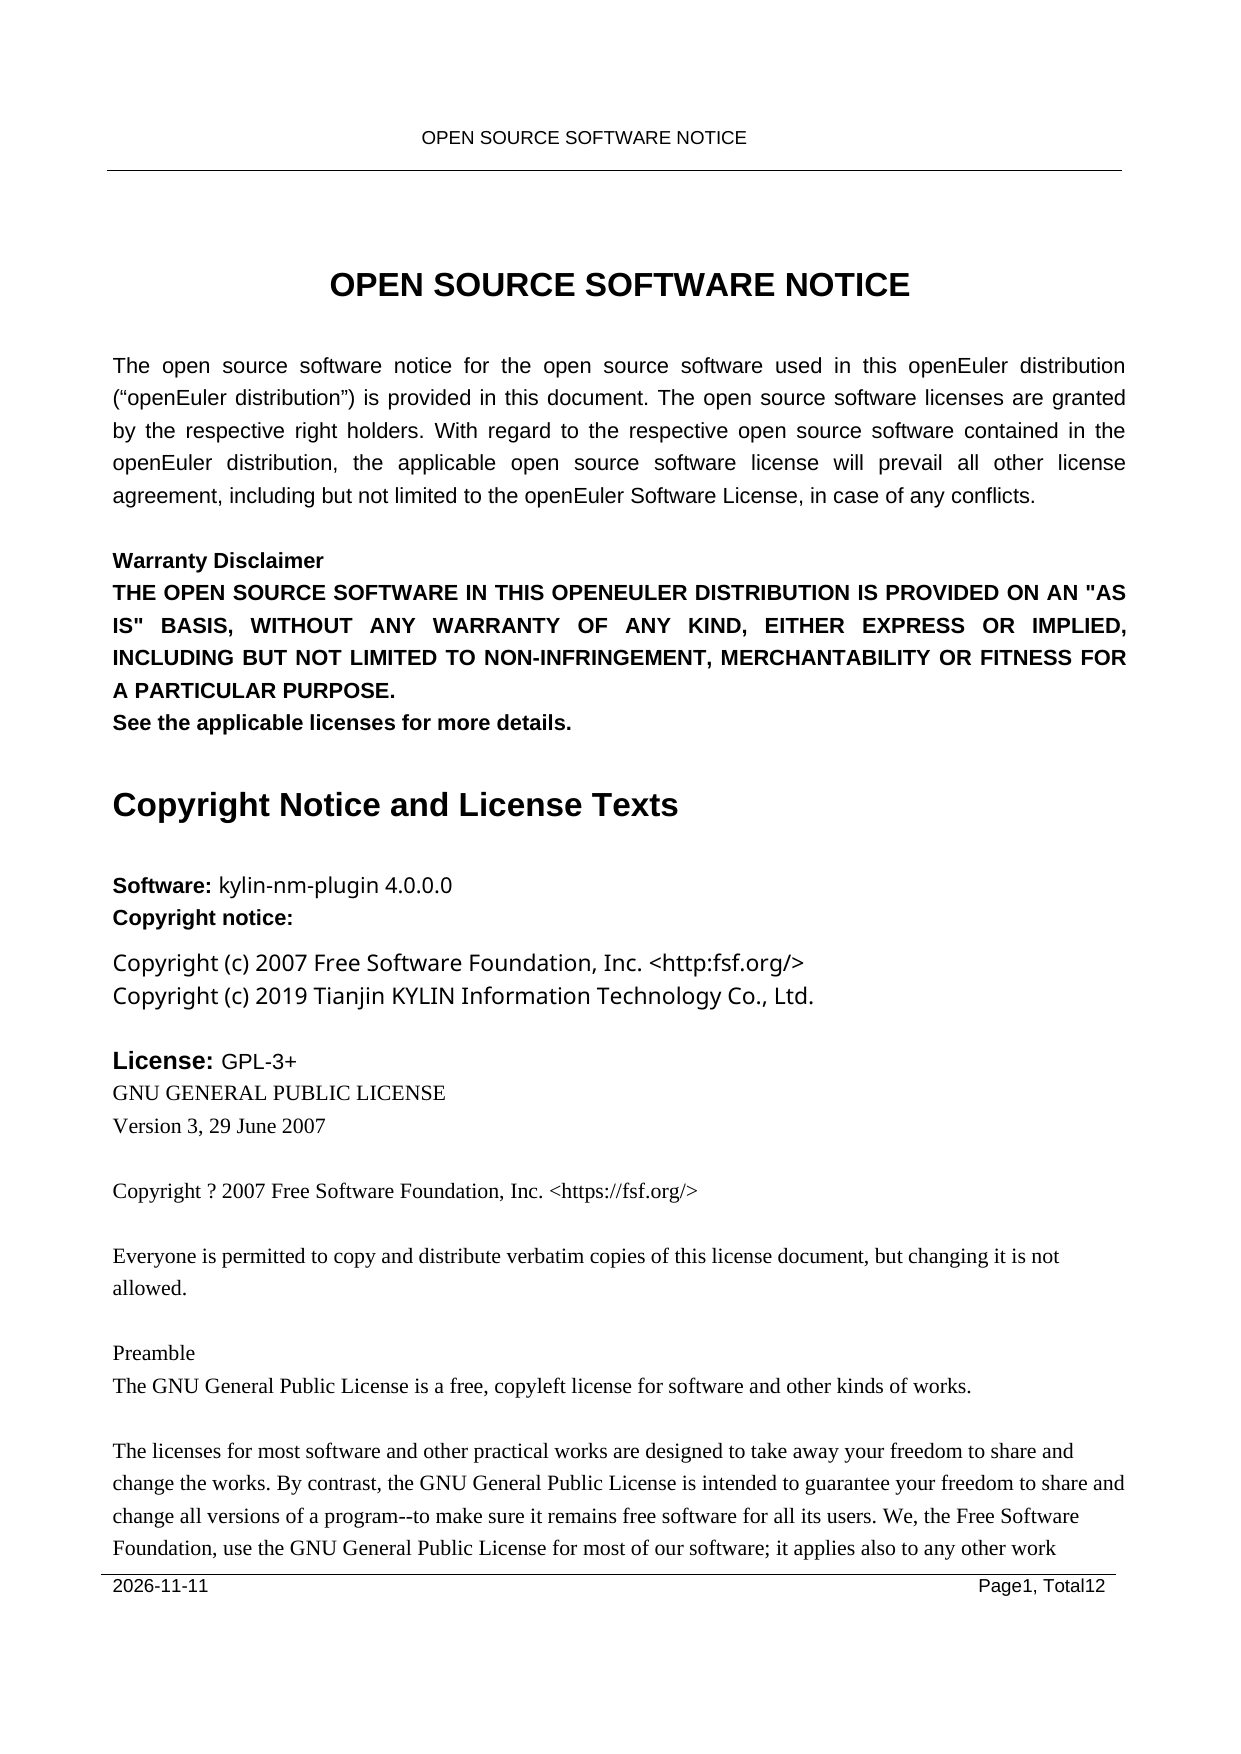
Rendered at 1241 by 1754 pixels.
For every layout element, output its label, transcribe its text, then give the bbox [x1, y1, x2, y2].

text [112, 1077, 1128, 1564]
text OPEN SOURCE SOFTWARE NOTICE [112, 251, 1128, 316]
text Copyright notice: [112, 901, 1128, 934]
text THE OPEN SOURCE SOFTWARE IN THIS OPENEULER DISTRIBUTION IS PROVIDED ON AN "AS IS" BASIS, WITHOUT ANY WARRANTY OF ANY KIND, EITHER EXPRESS OR IMPLIED, INCLUDING BUT NOT LIMITED TO NON-INFRINGEMENT, MERCHANTABILITY OR FITNESS FOR A PARTICULAR PURPOSE. See the applicable licenses for more details. [112, 576, 1128, 739]
text The open source software notice for the open source software used in this openEuler distribution (“openEuler distribution”) is provided in this document. The open source software licenses are granted by the respective right holders. With regard to the respective open source software contained in the openEuler distribution, the applicable open source software license will prevail all other license agreement, including but not limited to the openEuler Software License, in case of any conflicts. [112, 349, 1128, 511]
text Copyright Notice and License Texts [112, 771, 1128, 836]
text Warranty Disclaimer [112, 544, 1128, 576]
title Software: kylin-nm-plugin 4.0.0.0 [112, 869, 1128, 901]
text Copyright (c) 2007 Free Software Foundation, Inc. <http:fsf.org/> Copyright (c) 2019 Tianjin KYLIN Information Technology Co., Ltd. [112, 947, 1128, 1044]
text License: GPL-3+ [112, 1044, 1128, 1077]
